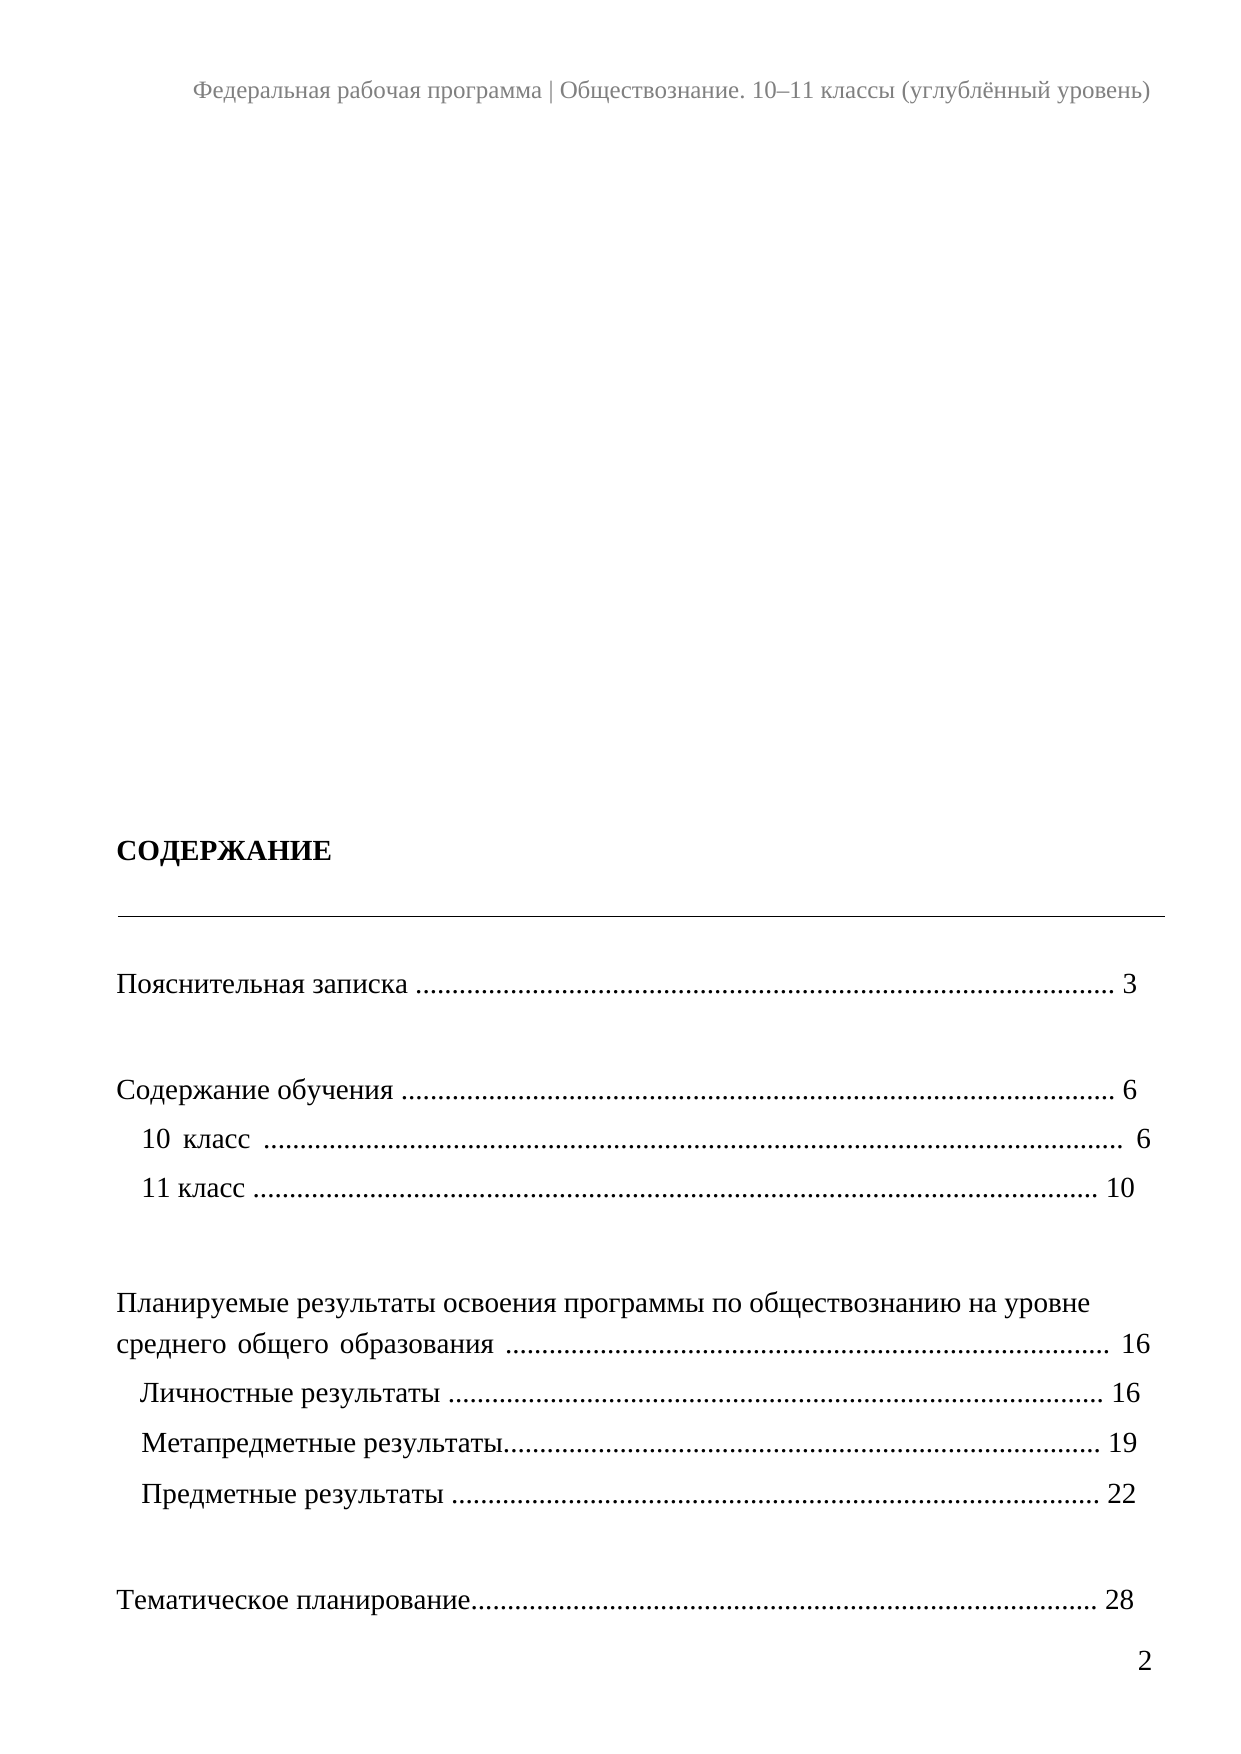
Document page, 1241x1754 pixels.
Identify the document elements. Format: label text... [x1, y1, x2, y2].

subtitle СОДЕРЖАНИЕ [116, 833, 1122, 866]
text Планируемые результаты освоения программы по обществознанию на уровне [116, 1285, 1151, 1318]
text 10 класс ...................................................................................................................... 6 11 класс .................................................................................................................... 10 [141, 1122, 1151, 1204]
text Пояснительная записка ................................................................................................ 3 [116, 967, 1151, 1000]
text Предметные результаты ......................................................................................... 22 [141, 1476, 1151, 1510]
text Содержание обучения .................................................................................................. 6 [116, 1072, 1151, 1106]
text Тематическое планирование...................................................................................... 28 [116, 1582, 1151, 1616]
text среднего общего образования ................................................................................... 16 Личностные результаты .......................................................................................... 16 [116, 1326, 1151, 1409]
text Метапредметные результаты.................................................................................. 19 [141, 1426, 1151, 1459]
